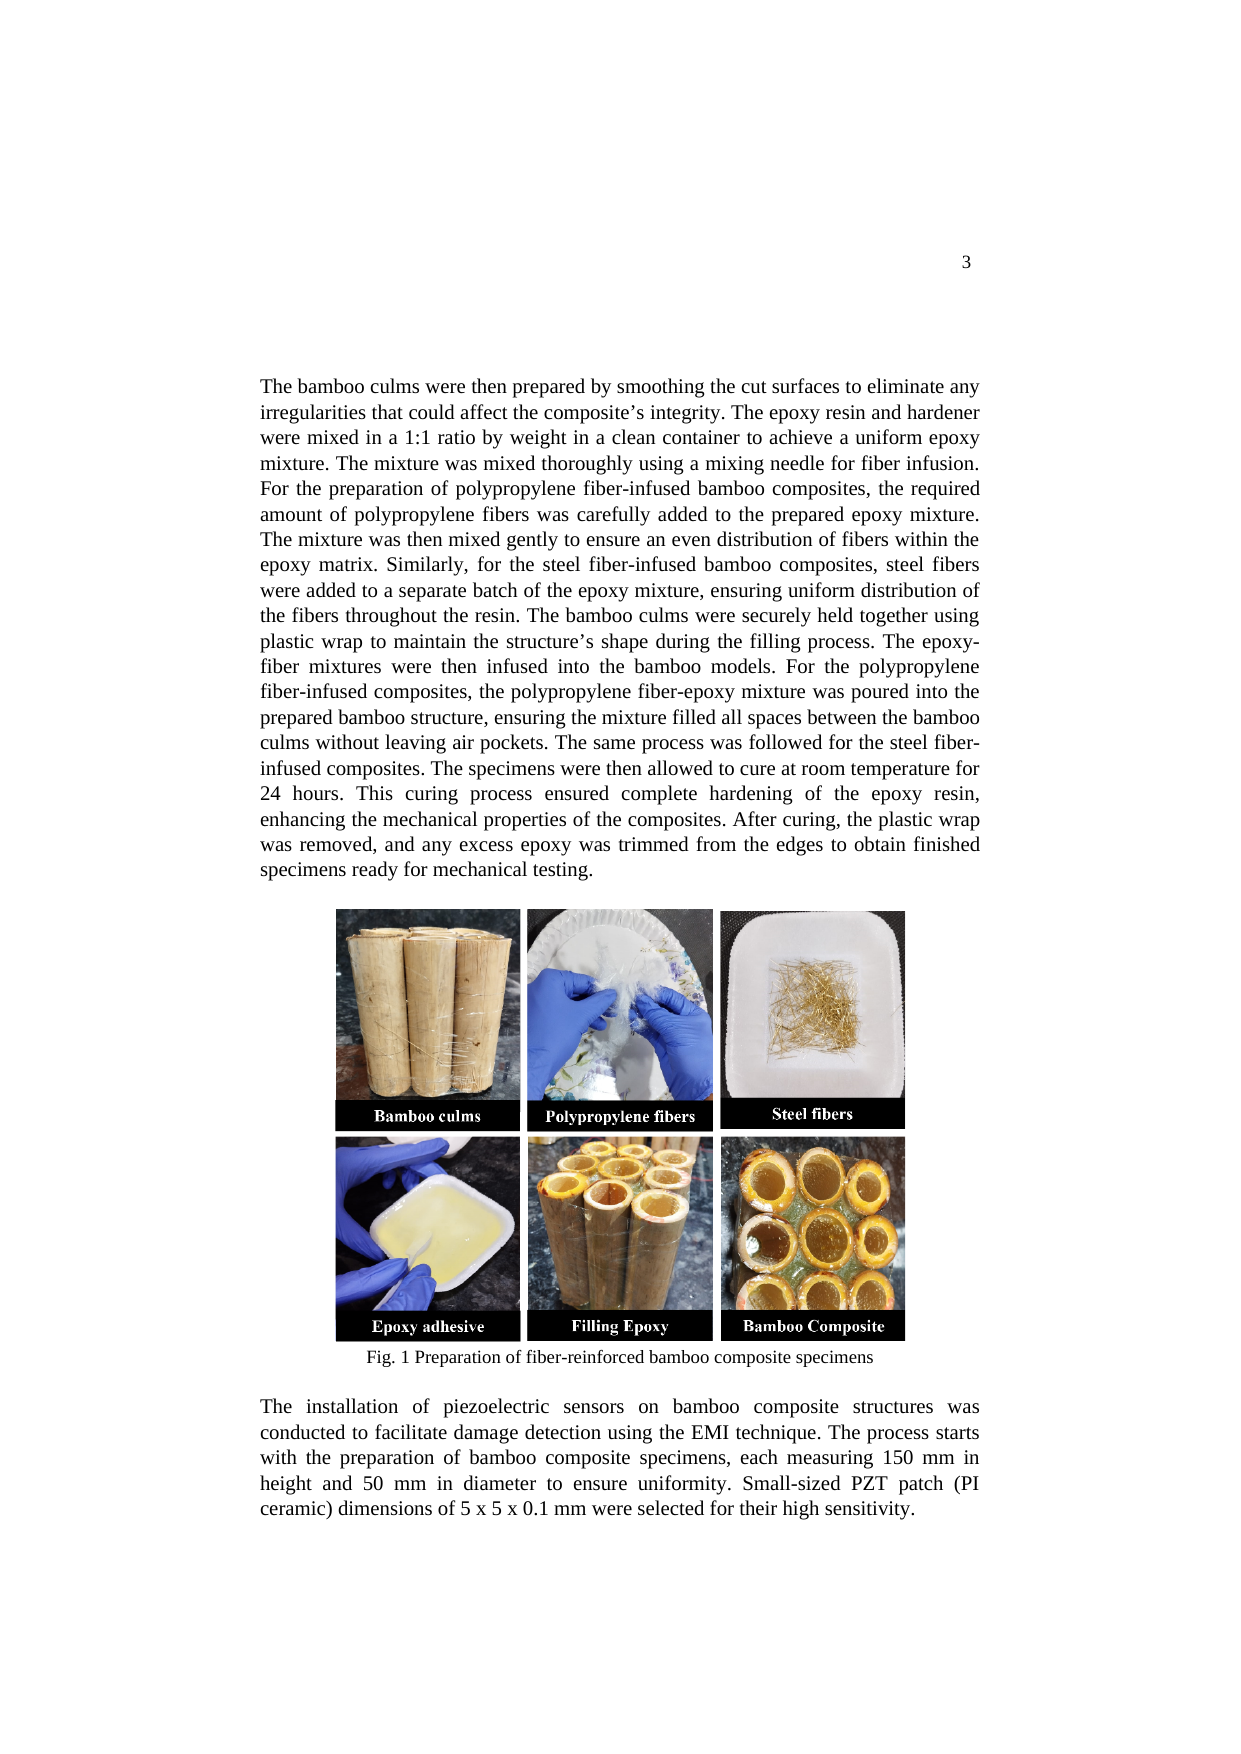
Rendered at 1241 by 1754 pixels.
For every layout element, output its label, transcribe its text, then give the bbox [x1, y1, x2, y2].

picture [335, 909, 906, 1346]
text The bamboo culms were then prepared by smoothing the cut surfaces to eliminate any irregularities that could affect the composite’s integrity. The epoxy resin and hardener were mixed in a 1:1 ratio by weight in a clean container to achieve a uniform epoxy mixture. The mixture was mixed thoroughly using a mixing needle for fiber infusion. For the preparation of polypropylene fiber-infused bamboo composites, the required amount of polypropylene fibers was carefully added to the prepared epoxy mixture. The mixture was then mixed gently to ensure an even distribution of fibers within the epoxy matrix. Similarly, for the steel fiber-infused bamboo composites, steel fibers were added to a separate batch of the epoxy mixture, ensuring uniform distribution of the fibers throughout the resin. The bamboo culms were securely held together using plastic wrap to maintain the structure’s shape during the filling process. The epoxy-fiber mixtures were then infused into the bamboo models. For the polypropylene fiber-infused composites, the polypropylene fiber-epoxy mixture was poured into the prepared bamboo structure, ensuring the mixture filled all spaces between the bamboo culms without leaving air pockets. The same process was followed for the steel fiber-infused composites. The specimens were then allowed to cure at room temperature for 24 hours. This curing process ensured complete hardening of the epoxy resin, enhancing the mechanical properties of the composites. After curing, the plastic wrap was removed, and any excess epoxy was trimmed from the edges to obtain finished specimens ready for mechanical testing. [260, 374, 981, 881]
text The installation of piezoelectric sensors on bamboo composite structures was conducted to facilitate damage detection using the EMI technique. The process starts with the preparation of bamboo composite specimens, each measuring 150 mm in height and 50 mm in diameter to ensure uniformity. Small-sized PZT patch (PI ceramic) dimensions of 5 x 5 x 0.1 mm were selected for their high sensitivity. [260, 1394, 981, 1520]
text Fig. 1 Preparation of fiber-reinforced bamboo composite specimens [175, 1346, 1065, 1368]
